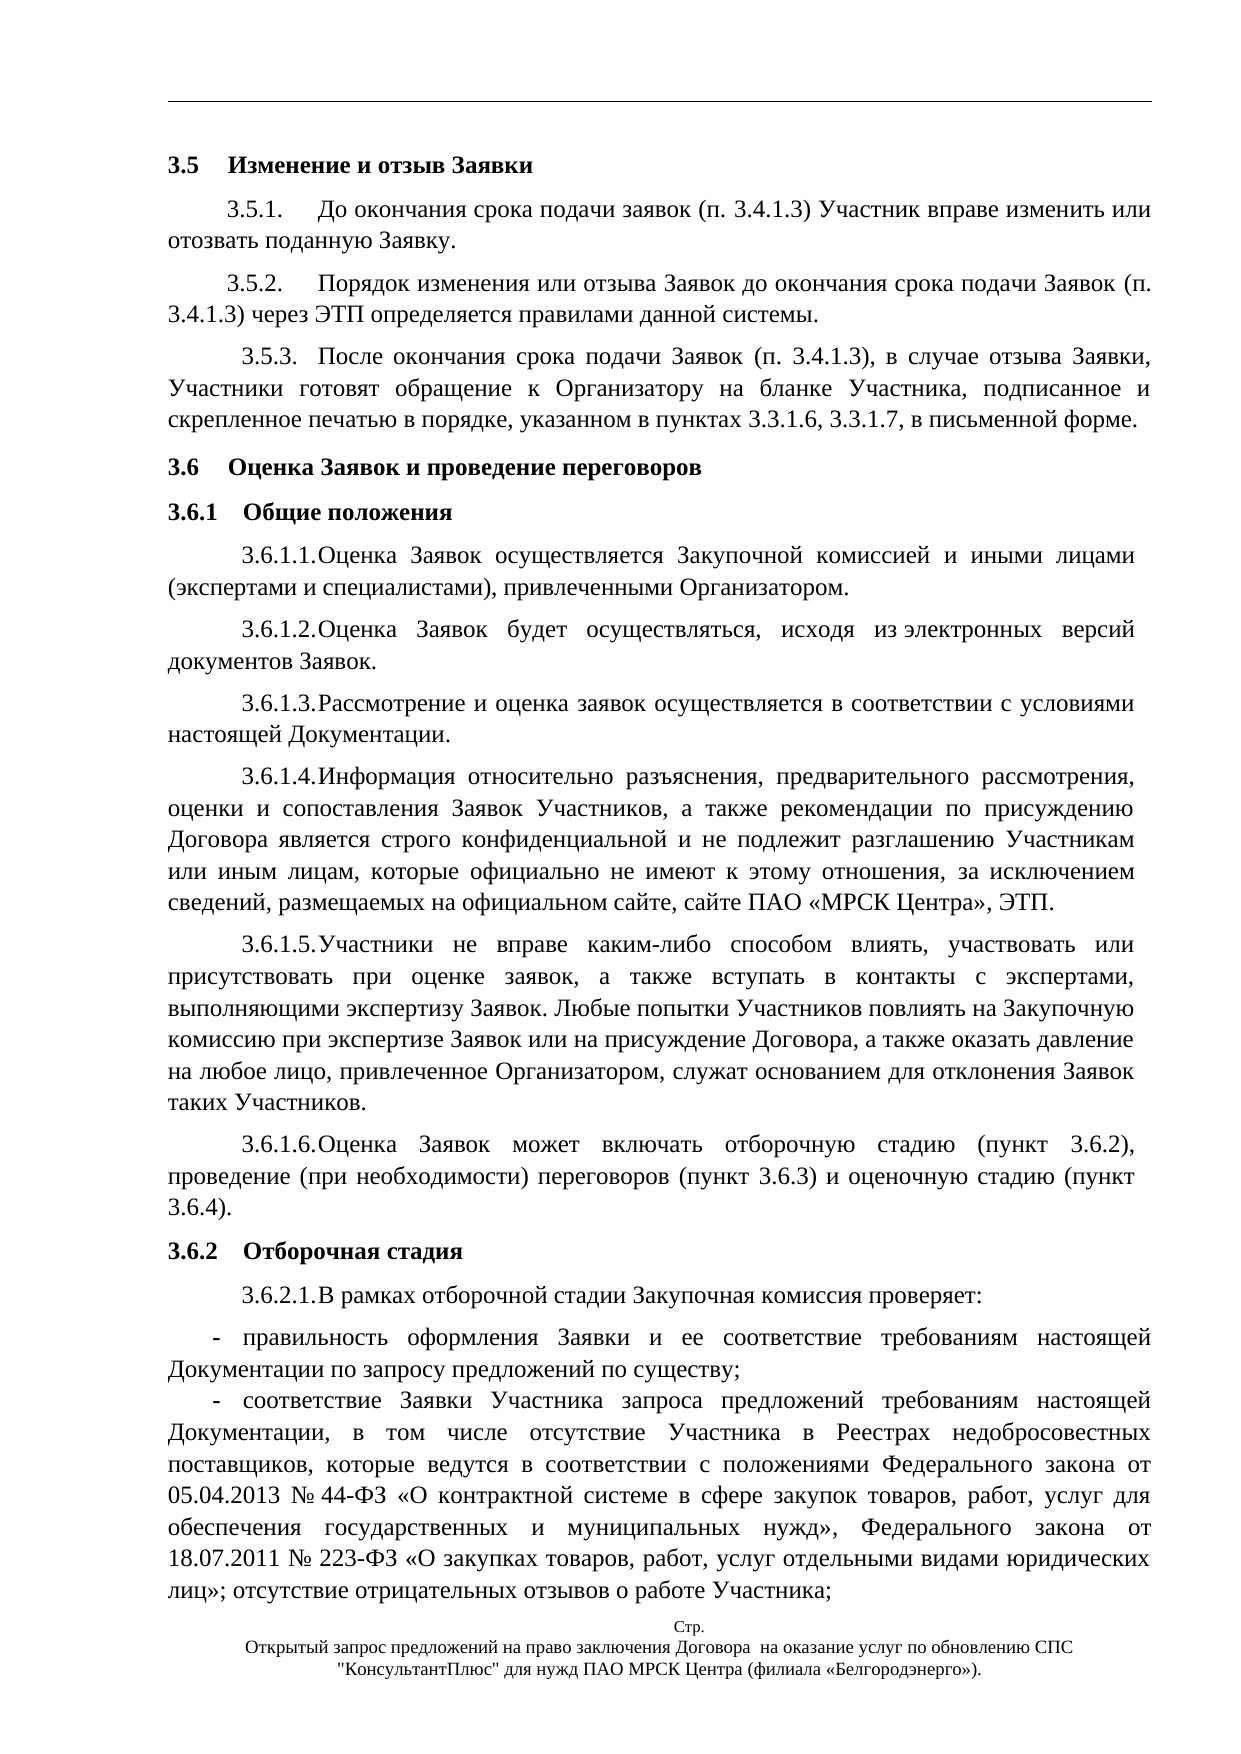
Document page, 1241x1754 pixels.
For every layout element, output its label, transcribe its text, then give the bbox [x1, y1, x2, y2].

list Оценка Заявок будет осуществляться, исходя из электронных версий документов Заявок. [168, 614, 1135, 674]
subtitle Изменение и отзыв Заявки [168, 150, 1152, 179]
list правильность оформления Заявки и ее соответствие требованиям настоящей Документации по запросу предложений по существу; [168, 1322, 1152, 1383]
list В рамках отборочной стадии Закупочная комиссия проверяет: [168, 1281, 1135, 1309]
list Информация относительно разъяснения, предварительного рассмотрения, оценки и сопоставления Заявок Участников, а также рекомендации по присуждению Договора является строго конфиденциальной и не подлежит разглашению Участникам или иным лицам, которые официально не имеют к этому отношения, за исключением сведений, размещаемых на официальном сайте, сайте ПАО «МРСК Центра», ЭТП. [168, 761, 1135, 916]
subtitle Отборочная стадия [168, 1236, 1152, 1265]
subtitle Общие положения [168, 497, 1152, 525]
list Рассмотрение и оценка заявок осуществляется в соответствии с условиями настоящей Документации. [168, 688, 1135, 748]
list Участники не вправе каким-либо способом влиять, участвовать или присутствовать при оценке заявок, а также вступать в контакты с экспертами, выполняющими экспертизу Заявок. Любые попытки Участников повлиять на Закупочную комиссию при экспертизе Заявок или на присуждение Договора, а также оказать давление на любое лицо, привлеченное Организатором, служат основанием для отклонения Заявок таких Участников. [168, 929, 1135, 1116]
subtitle Оценка Заявок и проведение переговоров [168, 452, 1152, 481]
list соответствие Заявки Участника запроса предложений требованиям настоящей Документации, в том числе отсутствие Участника в Реестрах недобросовестных поставщиков, которые ведутся в соответствии с положениями Федерального закона от 05.04.2013 № 44-ФЗ «О контрактной системе в сфере закупок товаров, работ, услуг для обеспечения государственных и муниципальных нужд», Федерального закона от 18.07.2011 № 223-ФЗ «О закупках товаров, работ, услуг отдельными видами юридических лиц»; отсутствие отрицательных отзывов о работе Участника; [168, 1386, 1152, 1604]
list Оценка Заявок осуществляется Закупочной комиссией и иными лицами (экспертами и специалистами), привлеченными Организатором. [168, 541, 1135, 601]
